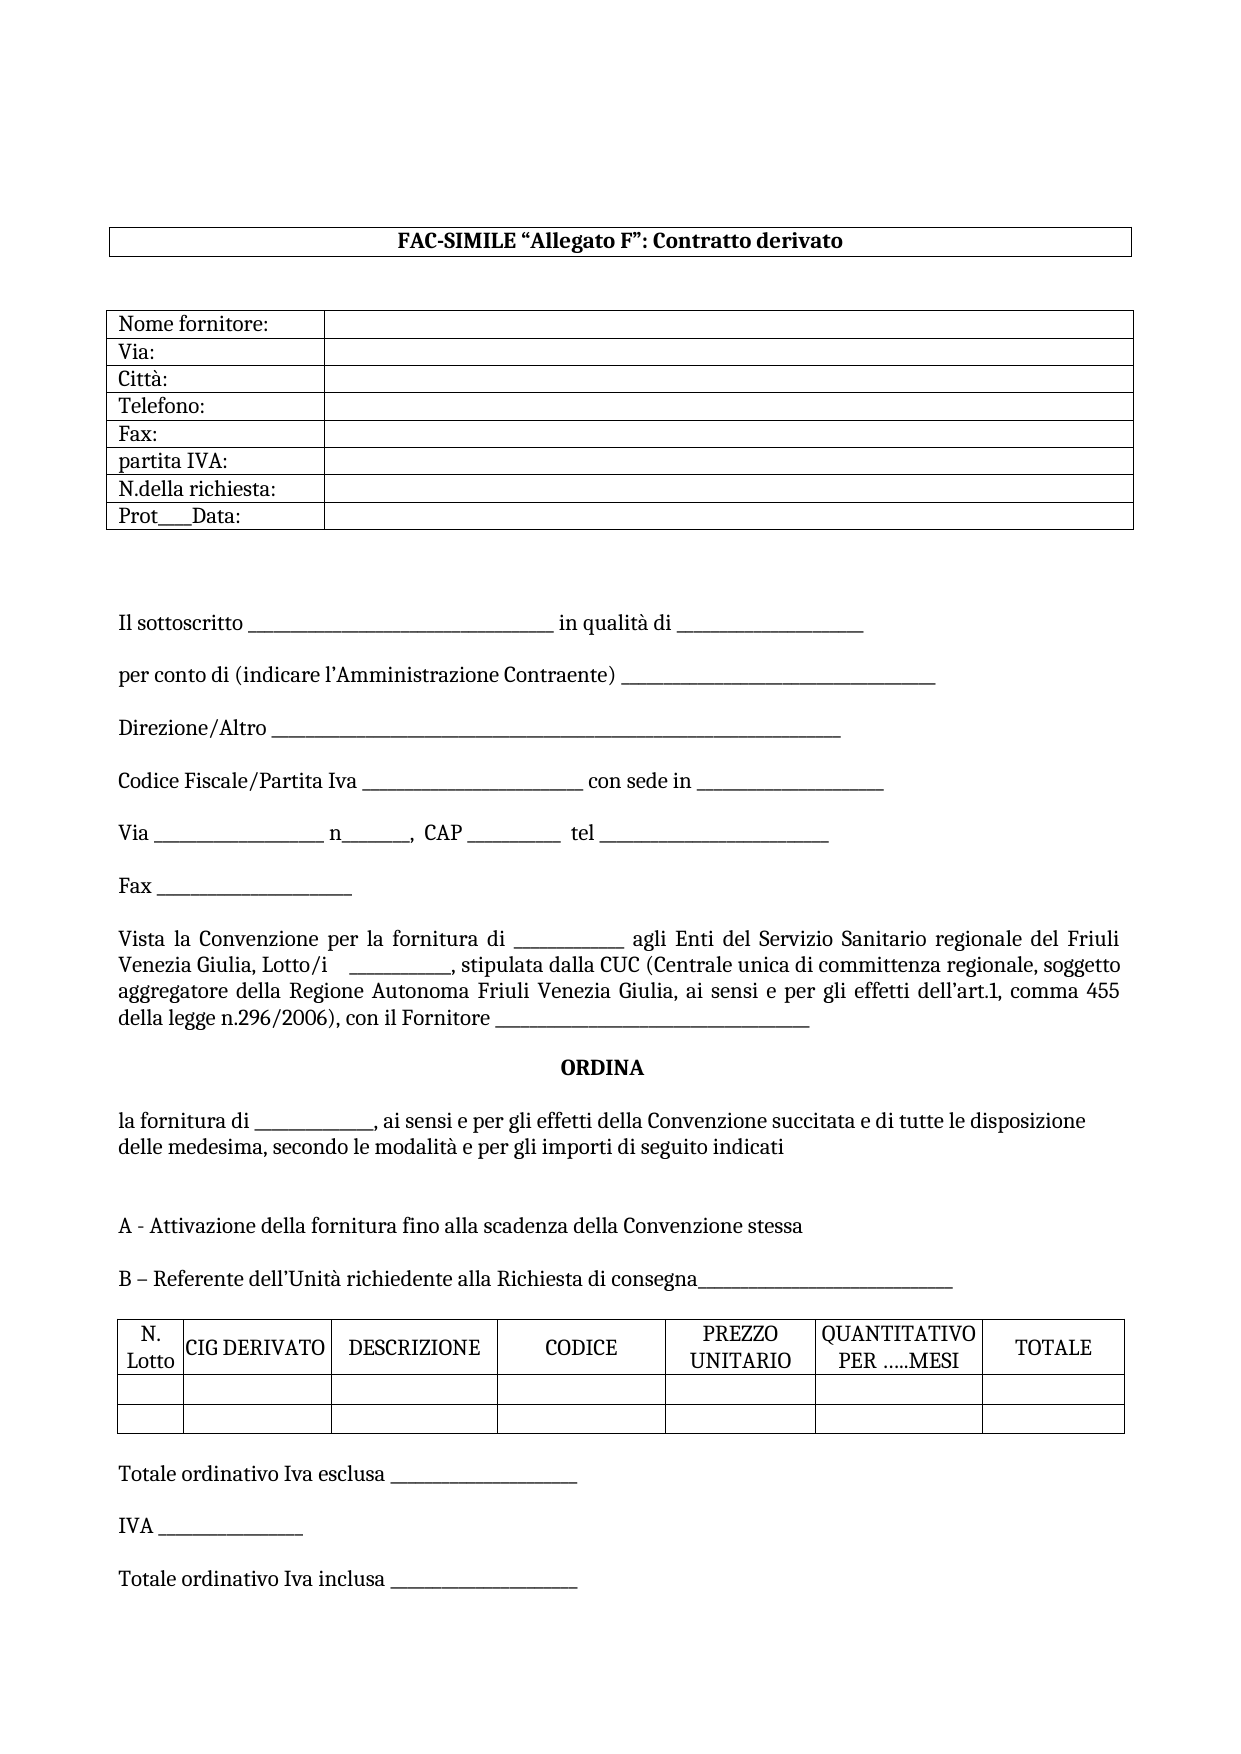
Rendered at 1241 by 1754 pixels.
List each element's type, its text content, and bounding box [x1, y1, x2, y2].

table_cell Fax: [107, 421, 324, 447]
table_cell [498, 1375, 665, 1403]
table_header PREZZO UNITARIO [666, 1320, 815, 1374]
table_cell [332, 1375, 497, 1403]
table_cell [498, 1405, 665, 1433]
table_header CODICE [498, 1320, 665, 1374]
table_header N. Lotto [118, 1320, 183, 1374]
text Via ____________________ n________, CAP ___________ tel ___________________________ [118, 820, 1122, 846]
table_cell Via: [107, 339, 324, 365]
table_cell [118, 1375, 183, 1403]
text Fax _______________________ [118, 873, 1122, 899]
table_header CIG DERIVATO [184, 1320, 331, 1374]
table_cell [325, 475, 1133, 502]
text Vista per la fornitura di _____________ agli Enti del Servizio Sanitario regionale del Friuli Venezia Giulia, Lotto/i ____________, stipulata dalla CUC (Centrale unica di committenza regionale, soggetto aggregatore della Regione Autonoma Friuli Venezia Giulia, ai sensi e per gli effetti dell’art.1, comma 455 della legge n.296/2006), con il Fornitore _____________________________________ [118, 926, 1122, 1031]
text Totale ordinativo Iva esclusa ______________________ [118, 1460, 1122, 1487]
text B – Referente dell’Unità richiedente alla Richiesta di consegna______________________________ [118, 1266, 1122, 1292]
table_cell [332, 1405, 497, 1433]
table_cell [325, 339, 1133, 365]
table_cell [184, 1405, 331, 1433]
table_cell [816, 1405, 982, 1433]
table_header QUANTITATIVO PER …..MESI [816, 1320, 982, 1374]
table_cell [184, 1375, 331, 1403]
table_cell [325, 393, 1133, 419]
table_cell [325, 503, 1133, 529]
table_header TOTALE [983, 1320, 1124, 1374]
table_cell [816, 1375, 982, 1403]
text Il sottoscritto ____________________________________ in qualità di ______________________ [118, 609, 1122, 636]
table_cell N.della richiesta: [107, 475, 324, 502]
table_cell Città: [107, 366, 324, 392]
text Codice Fiscale/Partita Iva __________________________ con sede in ______________________ [118, 767, 1122, 794]
text ORDINA [487, 1055, 1122, 1081]
table_cell [666, 1405, 815, 1433]
text Direzione/Altro ___________________________________________________________________ [118, 715, 1122, 741]
table_cell Prot____Data: [107, 503, 324, 529]
table_cell [325, 366, 1133, 392]
table_cell [666, 1375, 815, 1403]
table_cell [118, 1405, 183, 1433]
table_cell [983, 1405, 1124, 1433]
table_cell [983, 1375, 1124, 1403]
table_header Nome fornitore: [107, 311, 324, 337]
text FAC-SIMILE “Allegato F”: Contratto derivato [110, 228, 1131, 256]
table_cell [325, 448, 1133, 474]
table_header [325, 311, 1133, 337]
text la fornitura di ______________, ai sensi e per gli effetti della Convenzione succitata e di tutte le disposizione delle medesima, secondo le modalità e per gli importi di seguito indicati [118, 1108, 1122, 1160]
table_cell Telefono: [107, 393, 324, 419]
text Totale ordinativo Iva inclusa ______________________ [118, 1566, 1122, 1592]
table_cell partita IVA: [107, 448, 324, 474]
text A - Attivazione della fornitura fino alla scadenza della Convenzione stessa [118, 1213, 1122, 1239]
table_header DESCRIZIONE [332, 1320, 497, 1374]
text per conto di (indicare l’Amministrazione Contraente) _____________________________________ [118, 662, 1122, 688]
table_cell [325, 421, 1133, 447]
text IVA _________________ [118, 1513, 1122, 1539]
